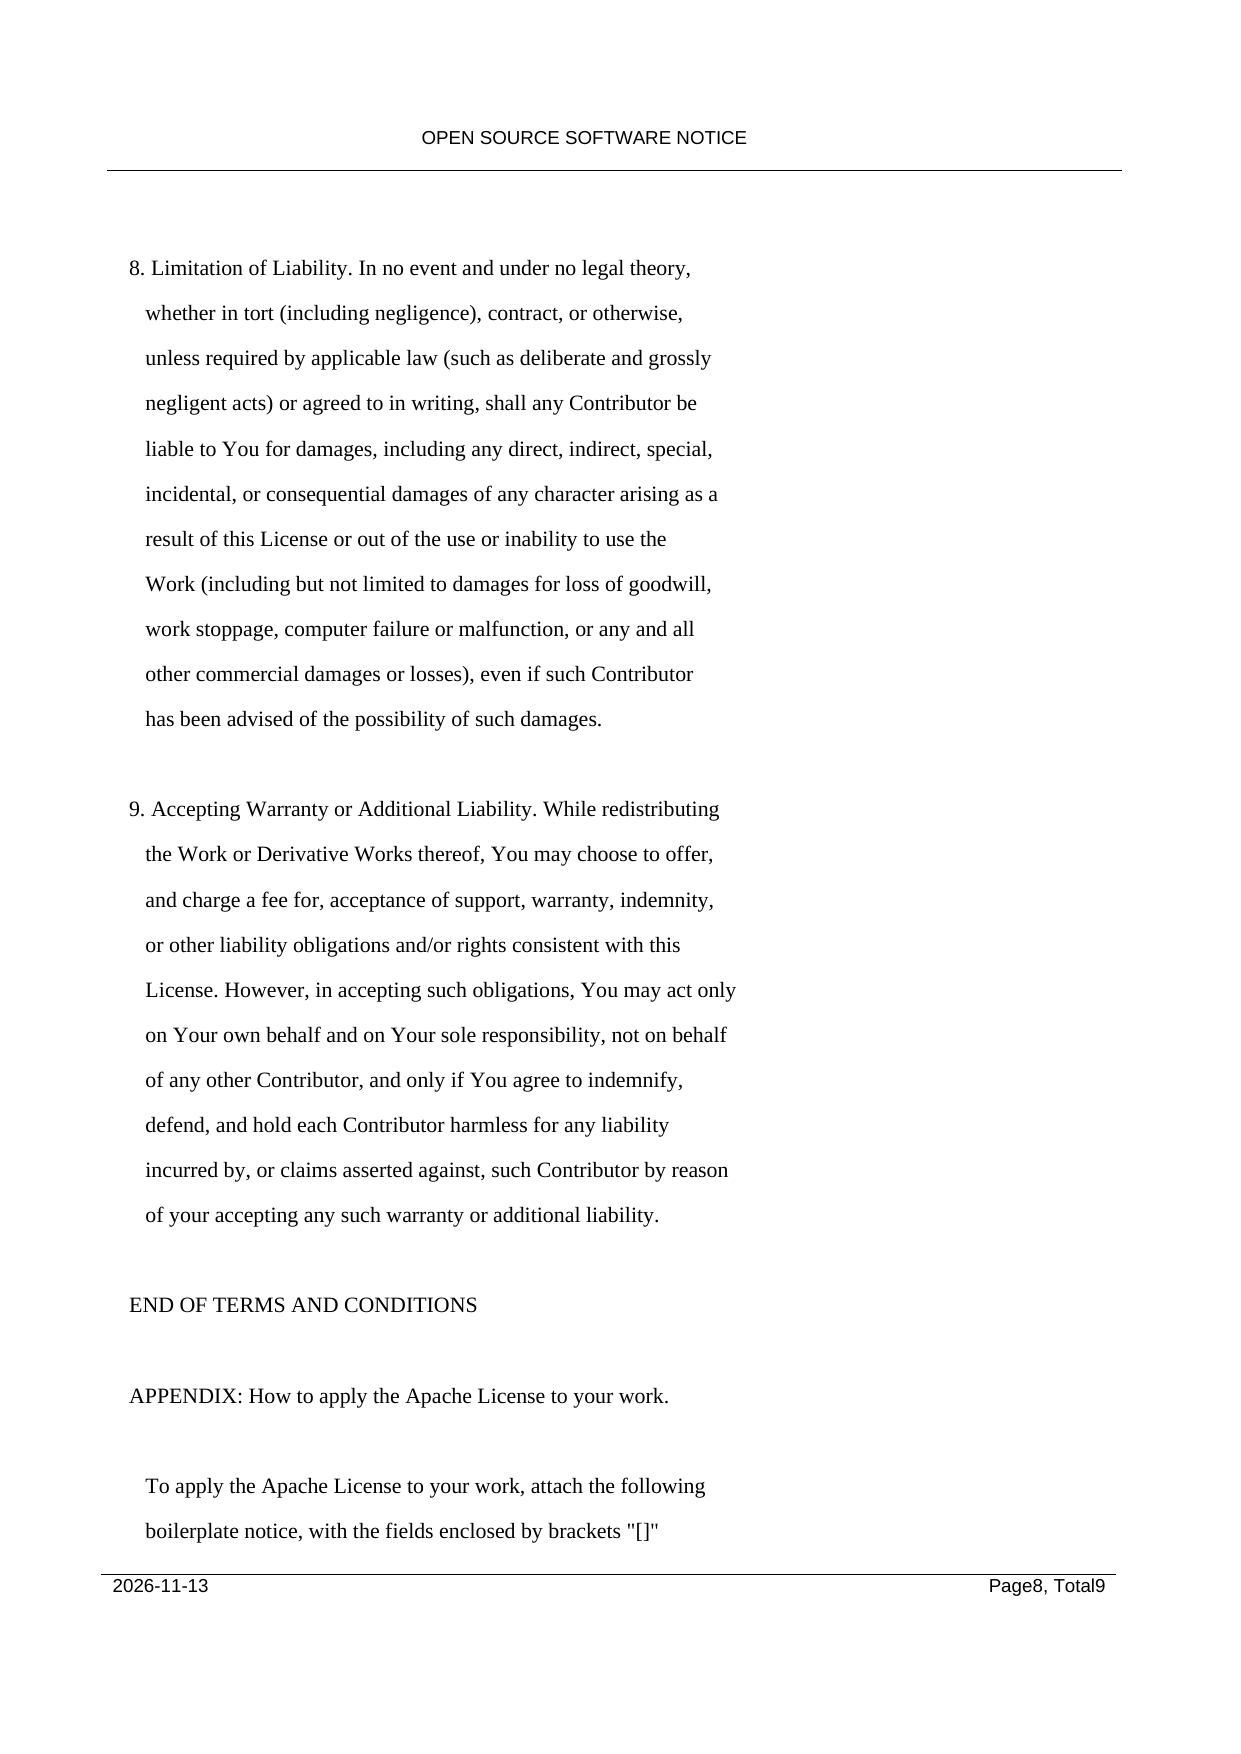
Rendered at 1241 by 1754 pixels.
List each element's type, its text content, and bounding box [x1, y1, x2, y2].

text negligent acts) or agreed to in writing, shall any Contributor be [112, 387, 1128, 419]
text END OF TERMS AND CONDITIONS [112, 1289, 1128, 1321]
text 9. Accepting Warranty or Additional Liability. While redistributing [112, 793, 1128, 825]
text liable to You for damages, including any direct, indirect, special, [112, 432, 1128, 464]
text defend, and hold each Contributor harmless for any liability [112, 1108, 1128, 1141]
text To apply the Apache License to your work, attach the following [112, 1469, 1128, 1502]
text on Your own behalf and on Your sole responsibility, not on behalf [112, 1018, 1128, 1051]
text incidental, or consequential damages of any character arising as a [112, 477, 1128, 509]
text incurred by, or claims asserted against, such Contributor by reason [112, 1153, 1128, 1186]
text whether in tort (including negligence), contract, or otherwise, [112, 297, 1128, 329]
text License. However, in accepting such obligations, You may act only [112, 973, 1128, 1006]
text and charge a fee for, acceptance of support, warranty, indemnity, [112, 883, 1128, 915]
text Work (including but not limited to damages for loss of goodwill, [112, 567, 1128, 600]
text other commercial damages or losses), even if such Contributor [112, 657, 1128, 690]
text unless required by applicable law (such as deliberate and grossly [112, 342, 1128, 374]
text APPENDIX: How to apply the Apache License to your work. [112, 1379, 1128, 1412]
text has been advised of the possibility of such damages. [112, 702, 1128, 735]
text of your accepting any such warranty or additional liability. [112, 1199, 1128, 1231]
text result of this License or out of the use or inability to use the [112, 522, 1128, 554]
text 8. Limitation of Liability. In no event and under no legal theory, [112, 251, 1128, 284]
text or other liability obligations and/or rights consistent with this [112, 928, 1128, 961]
text work stoppage, computer failure or malfunction, or any and all [112, 612, 1128, 645]
text the Work or Derivative Works thereof, You may choose to offer, [112, 838, 1128, 870]
text of any other Contributor, and only if You agree to indemnify, [112, 1063, 1128, 1096]
text boilerplate notice, with the fields enclosed by brackets "[]" [112, 1514, 1128, 1547]
